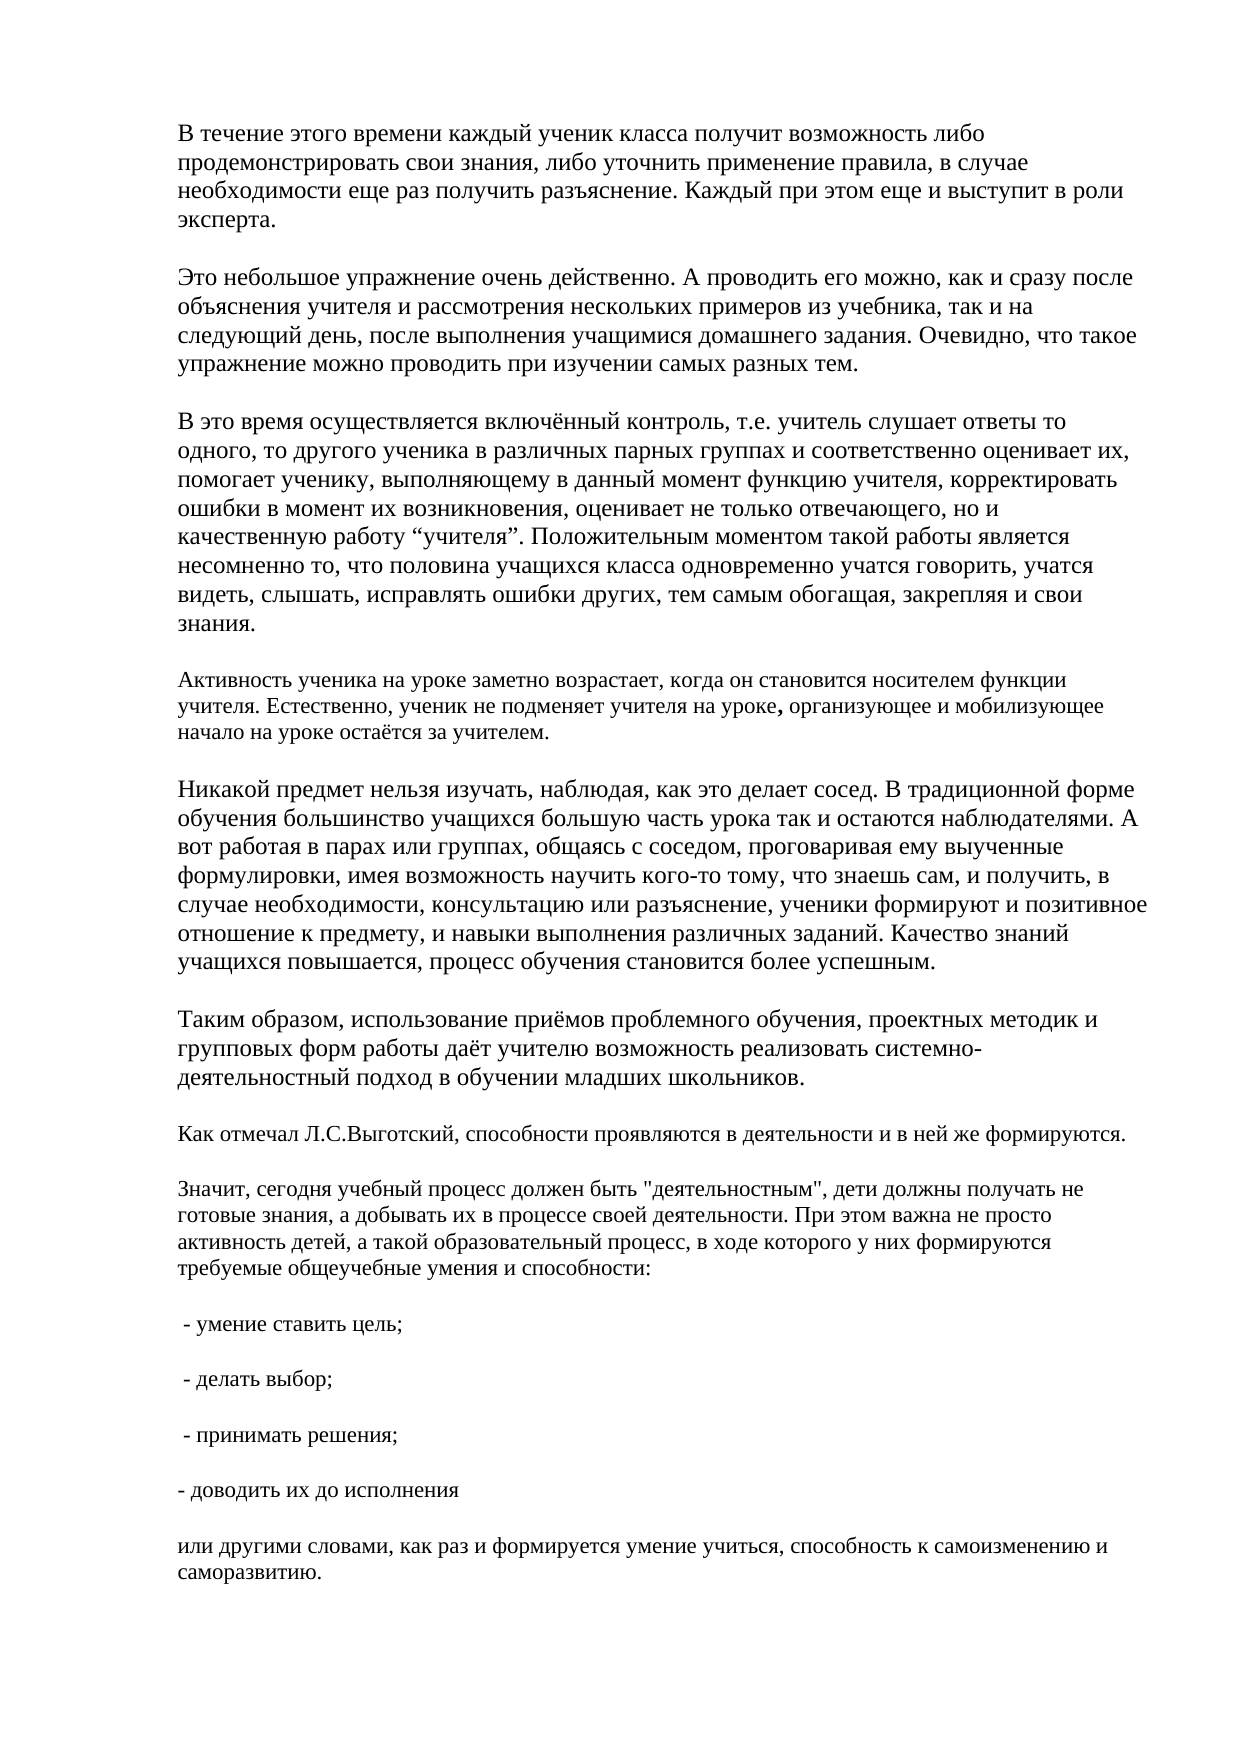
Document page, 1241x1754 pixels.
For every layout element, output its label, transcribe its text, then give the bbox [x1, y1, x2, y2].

text - доводить их до исполнения [177, 1476, 1152, 1503]
text или другими словами, как раз и формируется умение учиться, способность к самоизменению и саморазвитию. [177, 1532, 1152, 1584]
text Таким образом, использование приёмов проблемного обучения, проектных методик и групповых форм работы даёт учителю возможность реализовать системно-деятельностный подход в обучении младших школьников. [177, 1004, 1152, 1091]
text - принимать решения; [177, 1421, 1152, 1447]
text Как отмечал Л.С.Выготский, способности проявляются в деятельности и в ней же формируются. [177, 1120, 1152, 1146]
text Это небольшое упражнение очень действенно. А проводить его можно, как и сразу после объяснения учителя и рассмотрения нескольких примеров из учебника, так и на следующий день, после выполнения учащимися домашнего задания. Очевидно, что такое упражнение можно проводить при изучении самых разных тем. [177, 262, 1152, 377]
text - делать выбор; [177, 1365, 1152, 1392]
text - умение ставить цель; [177, 1310, 1152, 1336]
text Никакой предмет нельзя изучать, наблюдая, как это делает сосед. В традиционной форме обучения большинство учащихся большую часть урока так и остаются наблюдателями. А вот работая в парах или группах, общаясь с соседом, проговаривая ему выученные формулировки, имея возможность научить кого-то тому, что знаешь сам, и получить, в случае необходимости, консультацию или разъяснение, ученики формируют и позитивное отношение к предмету, и навыки выполнения различных заданий. Качество знаний учащихся повышается, процесс обучения становится более успешным. [177, 774, 1152, 975]
text Активность ученика на уроке заметно возрастает, когда он становится носителем функции учителя. Естественно, ученик не подменяет учителя на уроке, организующее и мобилизующее начало на уроке остаётся за учителем. [177, 666, 1152, 745]
text В течение этого времени каждый ученик класса получит возможность либо продемонстрировать свои знания, либо уточнить применение правила, в случае необходимости еще раз получить разъяснение. Каждый при этом еще и выступит в роли эксперта. [177, 118, 1152, 233]
text Значит, сегодня учебный процесс должен быть "деятельностным", дети должны получать не готовые знания, а добывать их в процессе своей деятельности. При этом важна не просто активность детей, а такой образовательный процесс, в ходе которого у них формируются требуемые общеучебные умения и способности: [177, 1175, 1152, 1281]
text В это время осуществляется включённый контроль, т.е. учитель слушает ответы то одного, то другого ученика в различных парных группах и соответственно оценивает их, помогает ученику, выполняющему в данный момент функцию учителя, корректировать ошибки в момент их возникновения, оценивает не только отвечающего, но и качественную работу “учителя”. Положительным моментом такой работы является несомненно то, что половина учащихся класса одновременно учатся говорить, учатся видеть, слышать, исправлять ошибки других, тем самым обогащая, закрепляя и свои знания. [177, 406, 1152, 636]
